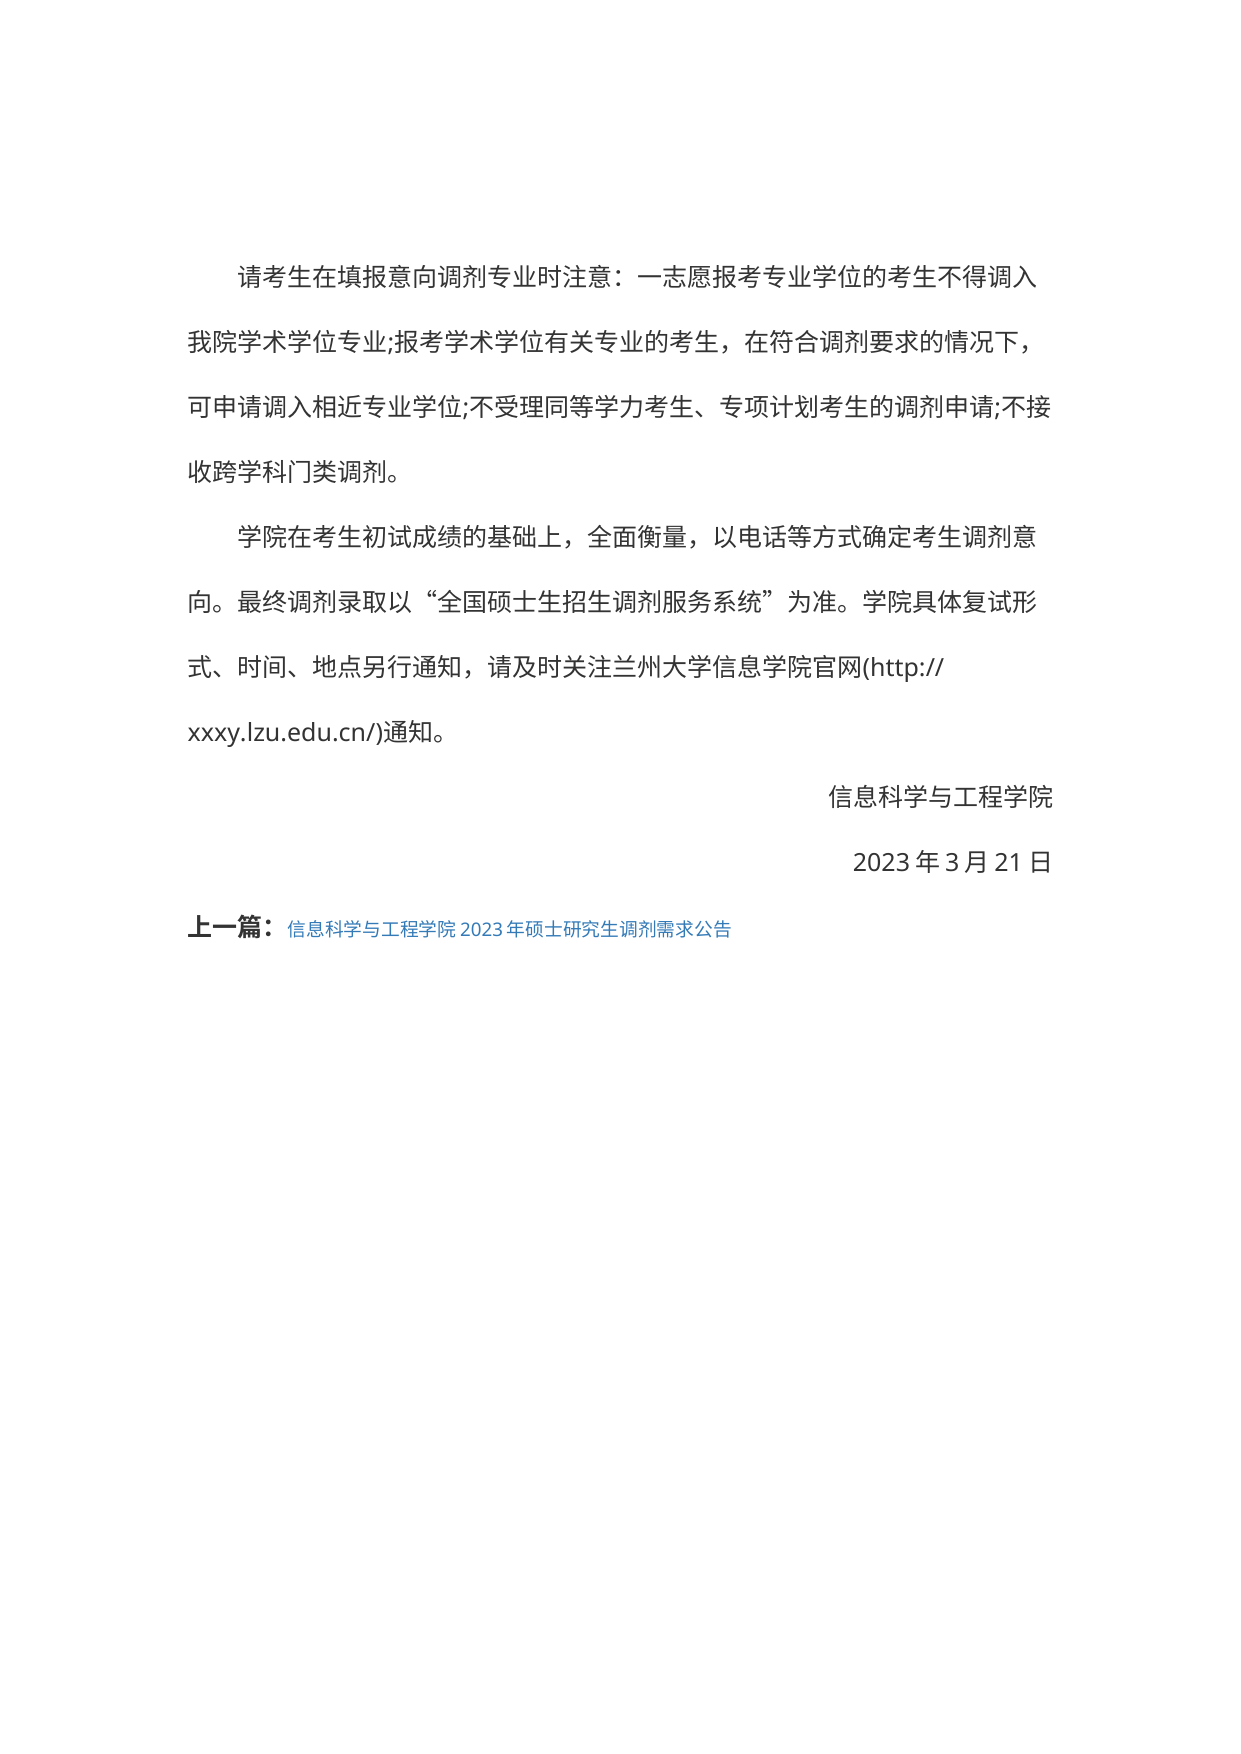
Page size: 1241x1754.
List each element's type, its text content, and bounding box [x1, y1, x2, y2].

text 上一篇：信息科学与工程学院2023年硕士研究生调剂需求公告 [187, 893, 1053, 958]
text 信息科学与工程学院 [187, 763, 1053, 828]
text 2023年3月21日 [187, 828, 1053, 893]
text 学院在考生初试成绩的基础上，全面衡量，以电话等方式确定考生调剂意向。最终调剂录取以“全国硕士生招生调剂服务系统”为准。学院具体复试形式、时间、地点另行通知，请及时关注兰州大学信息学院官网(http://xxxy.lzu.edu.cn/)通知。 [187, 503, 1053, 763]
text 请考生在填报意向调剂专业时注意：一志愿报考专业学位的考生不得调入我院学术学位专业;报考学术学位有关专业的考生，在符合调剂要求的情况下，可申请调入相近专业学位;不受理同等学力考生、专项计划考生的调剂申请;不接收跨学科门类调剂。 [187, 243, 1053, 503]
